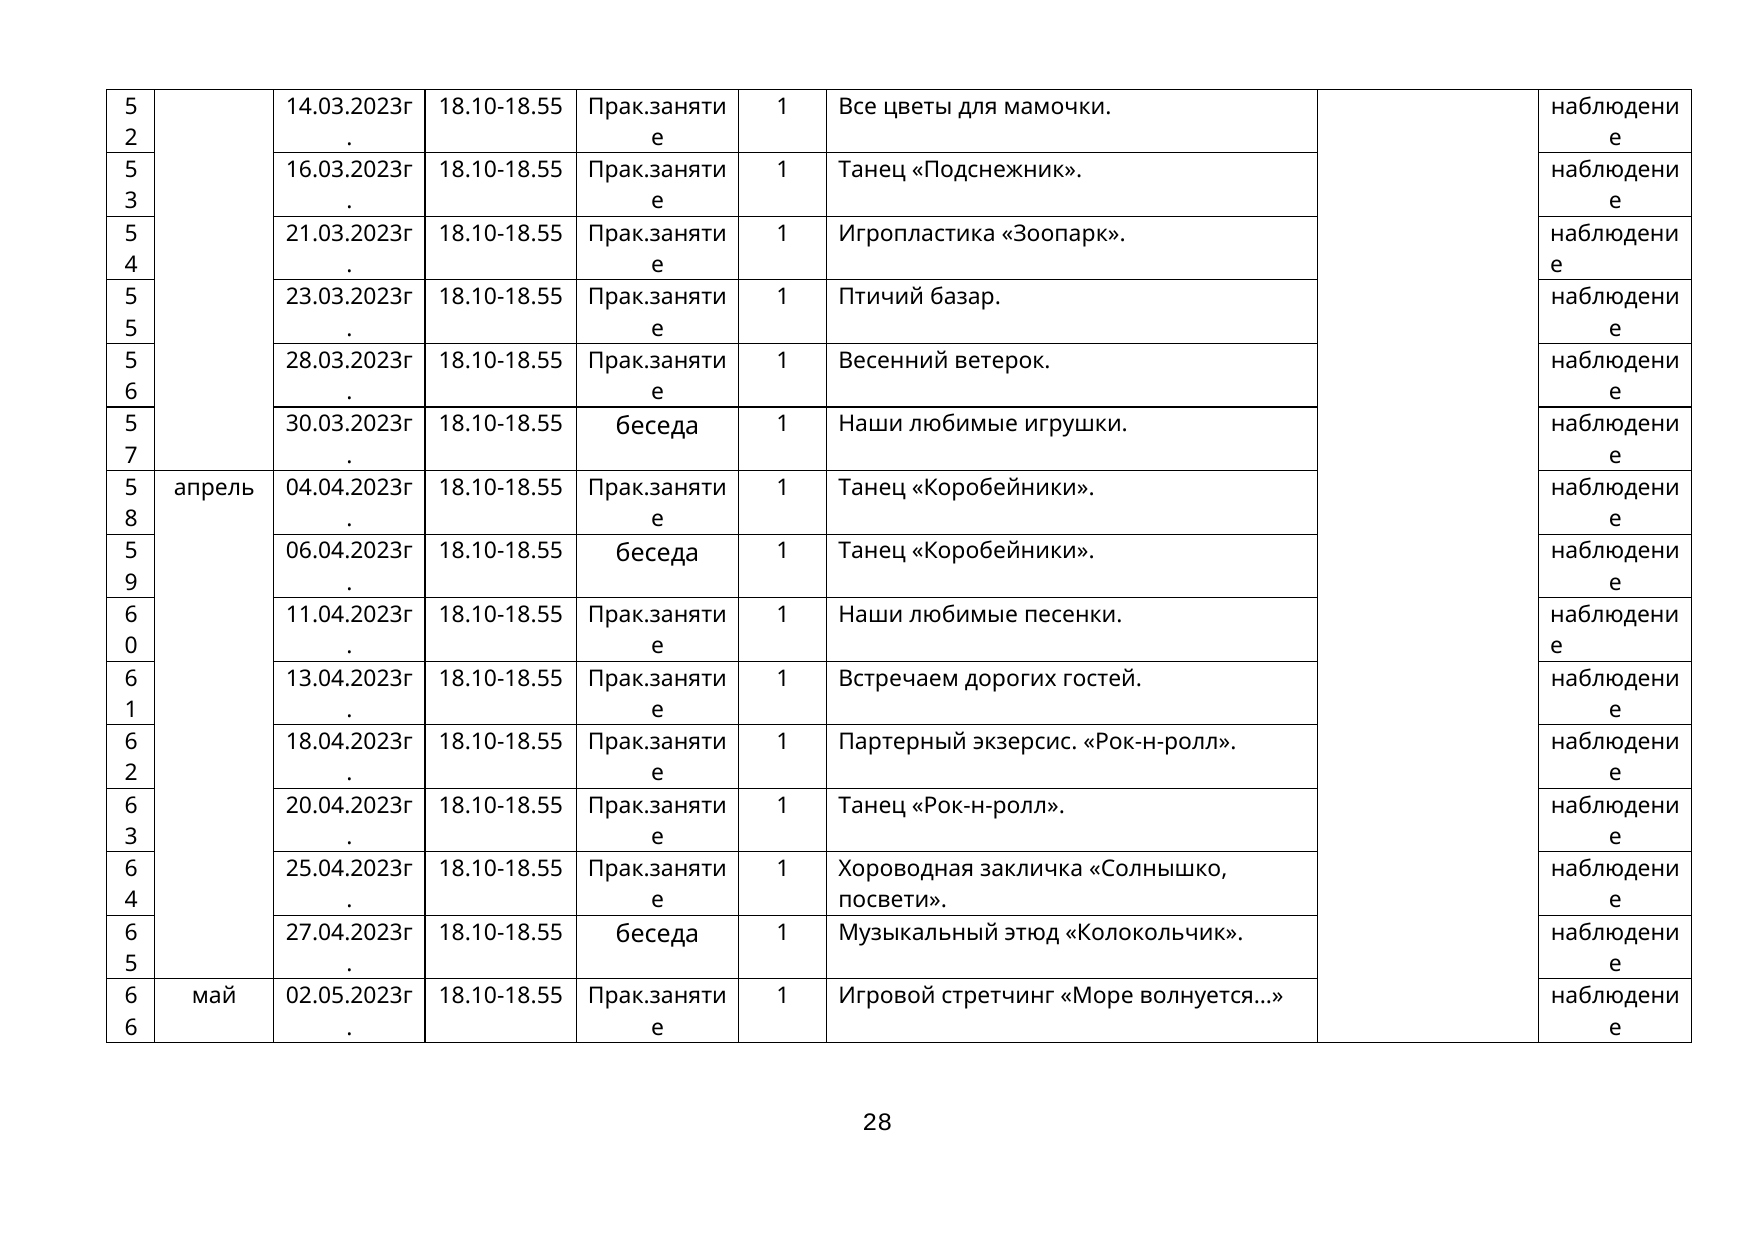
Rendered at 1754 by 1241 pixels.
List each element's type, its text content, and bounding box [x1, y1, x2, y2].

table_cell 14.03.2023г. [274, 90, 424, 152]
table_cell наблюдение [1539, 90, 1691, 152]
table_cell 1 [739, 280, 826, 343]
table_cell Танец «Подснежник». [827, 153, 1317, 216]
table_cell Прак.занятие [577, 598, 738, 661]
table_cell 1 [739, 916, 826, 978]
table_cell 1 [739, 979, 826, 1042]
table_cell Прак.занятие [577, 789, 738, 851]
table_cell 11.04.2023г. [274, 598, 424, 661]
table_cell 63 [107, 789, 154, 851]
table_cell 27.04.2023г. [274, 916, 424, 978]
table_cell Встречаем дорогих гостей. [827, 662, 1317, 724]
table_cell 57 [107, 408, 154, 470]
table_cell Прак.занятие [577, 979, 738, 1042]
table_cell Танец «Коробейники». [827, 471, 1317, 533]
table_cell наблюдение [1539, 344, 1691, 406]
table_cell Все цветы для мамочки. [827, 90, 1317, 152]
table_cell Прак.занятие [577, 852, 738, 915]
table_cell 1 [739, 662, 826, 724]
table_cell 65 [107, 916, 154, 978]
table_cell 18.10-18.55 [426, 90, 576, 152]
table_cell 18.10-18.55 [426, 280, 576, 343]
table_cell Прак.занятие [577, 90, 738, 152]
table_cell Наши любимые песенки. [827, 598, 1317, 661]
table_cell 52 [107, 90, 154, 152]
table_cell 18.10-18.55 [426, 916, 576, 978]
table_cell Прак.занятие [577, 662, 738, 724]
table_cell 59 [107, 535, 154, 597]
table_cell беседа [577, 535, 738, 597]
table_cell 1 [739, 535, 826, 597]
table_cell 18.10-18.55 [426, 217, 576, 279]
table_cell 64 [107, 852, 154, 915]
table_cell Прак.занятие [577, 725, 738, 788]
table_cell Наши любимые игрушки. [827, 408, 1317, 470]
table_cell наблюдение [1539, 153, 1691, 216]
table_cell 62 [107, 725, 154, 788]
table_cell 18.10-18.55 [426, 408, 576, 470]
table_cell 18.10-18.55 [426, 725, 576, 788]
table_cell 02.05.2023г. [274, 979, 424, 1042]
table_cell 18.10-18.55 [426, 662, 576, 724]
table_cell наблюдение [1539, 280, 1691, 343]
table_cell 18.10-18.55 [426, 344, 576, 406]
table_cell 20.04.2023г. [274, 789, 424, 851]
table_cell Прак.занятие [577, 153, 738, 216]
table_cell 55 [107, 280, 154, 343]
table_cell 1 [739, 598, 826, 661]
table_cell наблюдение [1539, 916, 1691, 978]
table_cell 13.04.2023г. [274, 662, 424, 724]
table_cell 18.10-18.55 [426, 535, 576, 597]
table_cell 16.03.2023г. [274, 153, 424, 216]
table_cell Хороводная закличка «Солнышко, посвети». [827, 852, 1317, 915]
table_cell беседа [577, 916, 738, 978]
table_cell 66 [107, 979, 154, 1042]
table_cell 1 [739, 90, 826, 152]
table_cell 21.03.2023г. [274, 217, 424, 279]
table_cell наблюдение [1539, 217, 1691, 279]
table_cell наблюдение [1539, 598, 1691, 661]
table_cell Партерный экзерсис. «Рок-н-ролл». [827, 725, 1317, 788]
table_cell Музыкальный этюд «Колокольчик». [827, 916, 1317, 978]
table_cell 28.03.2023г. [274, 344, 424, 406]
table_cell наблюдение [1539, 725, 1691, 788]
table_cell наблюдение [1539, 662, 1691, 724]
table_cell 54 [107, 217, 154, 279]
table_cell Прак.занятие [577, 471, 738, 533]
table_cell 18.10-18.55 [426, 979, 576, 1042]
table_cell 1 [739, 344, 826, 406]
table_cell Прак.занятие [577, 344, 738, 406]
table_cell 1 [739, 852, 826, 915]
table_cell Танец «Рок-н-ролл». [827, 789, 1317, 851]
table_cell 18.04.2023г. [274, 725, 424, 788]
table_cell май [155, 979, 273, 1042]
table_cell наблюдение [1539, 979, 1691, 1042]
table_cell 04.04.2023г. [274, 471, 424, 533]
table_cell наблюдение [1539, 789, 1691, 851]
table_cell Танец «Коробейники». [827, 535, 1317, 597]
table_cell апрель [155, 471, 273, 978]
table_cell 30.03.2023г. [274, 408, 424, 470]
table_cell наблюдение [1539, 408, 1691, 470]
table_cell 18.10-18.55 [426, 471, 576, 533]
table_cell Прак.занятие [577, 280, 738, 343]
table_cell 58 [107, 471, 154, 533]
table_cell 06.04.2023г. [274, 535, 424, 597]
table_cell 18.10-18.55 [426, 598, 576, 661]
table_cell Игропластика «Зоопарк». [827, 217, 1317, 279]
table_cell 23.03.2023г. [274, 280, 424, 343]
table_cell 56 [107, 344, 154, 406]
table_cell Прак.занятие [577, 217, 738, 279]
table_cell 1 [739, 408, 826, 470]
table_cell наблюдение [1539, 471, 1691, 533]
table_cell 61 [107, 662, 154, 724]
table_cell 25.04.2023г. [274, 852, 424, 915]
table_cell 1 [739, 471, 826, 533]
table_cell 1 [739, 725, 826, 788]
table_cell 1 [739, 153, 826, 216]
table_cell 18.10-18.55 [426, 789, 576, 851]
table_cell 18.10-18.55 [426, 852, 576, 915]
table_cell беседа [577, 408, 738, 470]
table_cell Птичий базар. [827, 280, 1317, 343]
table_cell 1 [739, 789, 826, 851]
table_cell 18.10-18.55 [426, 153, 576, 216]
table_cell Игровой стретчинг «Море волнуется…» [827, 979, 1317, 1042]
table_cell 1 [739, 217, 826, 279]
table_cell наблюдение [1539, 852, 1691, 915]
table_cell 60 [107, 598, 154, 661]
table_cell наблюдение [1539, 535, 1691, 597]
table_cell 53 [107, 153, 154, 216]
table_cell Весенний ветерок. [827, 344, 1317, 406]
